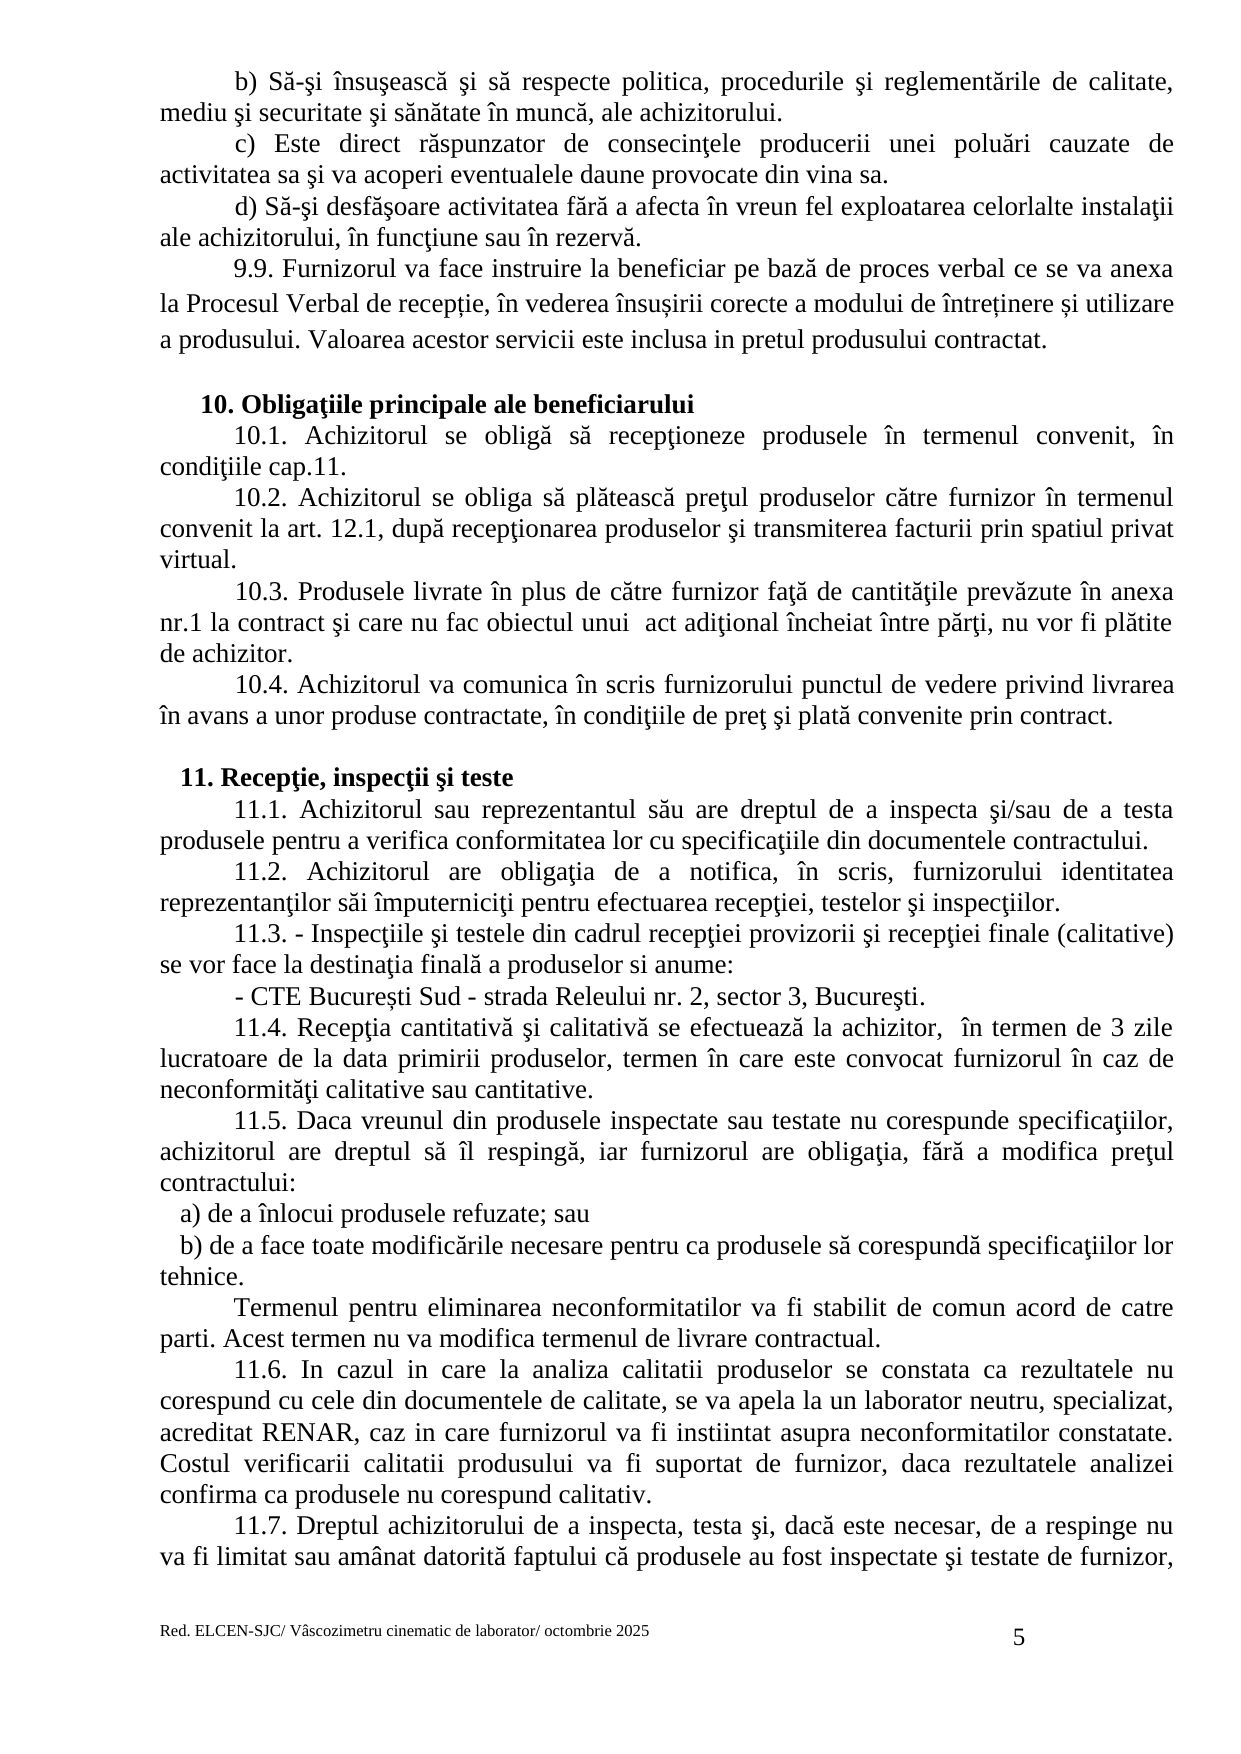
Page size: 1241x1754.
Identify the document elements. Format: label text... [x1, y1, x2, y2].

text d) Să-şi desfăşoare activitatea fără a afecta în vreun fel exploatarea celorlalte instalaţii ale achizitorului, în funcţiune sau în rezervă. [159, 189, 1175, 252]
text 11.3. - Inspecţiile şi testele din cadrul recepţiei provizorii şi recepţiei finale (calitative) se vor face la destinaţia finală a produselor si anume: [159, 917, 1175, 979]
text 10.2. Achizitorul se obliga să plătească preţul produselor către furnizor în termenul convenit la art. 12.1, după recepţionarea produselor şi transmiterea facturii prin spatiul privat virtual. [159, 481, 1175, 575]
text Termenul pentru eliminarea neconformitatilor va fi stabilit de comun acord de catre parti. Acest termen nu va modifica termenul de livrare contractual. [159, 1291, 1175, 1353]
text 11.2. Achizitorul are obligaţia de a notifica, în scris, furnizorului identitatea reprezentanţilor săi împuterniciţi pentru efectuarea recepţiei, testelor şi inspecţiilor. [159, 855, 1175, 917]
text 10. Obligaţiile principale ale beneficiarului [159, 388, 1175, 419]
text 10.3. Produsele livrate în plus de către furnizor faţă de cantităţile prevăzute în anexa nr.1 la contract şi care nu fac obiectul unui act adiţional încheiat între părţi, nu vor fi plătite de achizitor. [159, 575, 1175, 668]
text c) Este direct răspunzator de consecinţele producerii unei poluări cauzate de activitatea sa şi va acoperi eventualele daune provocate din vina sa. [159, 127, 1175, 189]
text 11.6. In cazul in care la analiza calitatii produselor se constata ca rezultatele nu corespund cu cele din documentele de calitate, se va apela la un laborator neutru, specializat, acreditat RENAR, caz in care furnizorul va fi instiintat asupra neconformitatilor constatate. Costul verificarii calitatii produsului va fi suportat de furnizor, daca rezultatele analizei confirma ca produsele nu corespund calitativ. [159, 1353, 1175, 1509]
text b) Să-şi însuşească şi să respecte politica, procedurile şi reglementările de calitate, mediu şi securitate şi sănătate în muncă, ale achizitorului. [159, 65, 1175, 127]
text b) de a face toate modificările necesare pentru ca produsele să corespundă specificaţiilor lor tehnice. [159, 1229, 1175, 1291]
text 11.5. Daca vreunul din produsele inspectate sau testate nu corespunde specificaţiilor, achizitorul are dreptul să îl respingă, iar furnizorul are obligaţia, fără a modifica preţul contractului: [159, 1104, 1175, 1198]
text 11.4. Recepţia cantitativă şi calitativă se efectuează la achizitor, în termen de 3 zile lucratoare de la data primirii produselor, termen în care este convocat furnizorul în caz de neconformităţi calitative sau cantitative. [159, 1011, 1175, 1104]
text 9.9. Furnizorul va face instruire la beneficiar pe bază de proces verbal ce se va anexa la Procesul Verbal de recepție, în vederea însușirii corecte a modului de întreținere și utilizare a produsului. Valoarea acestor servicii este inclusa in pretul produsului contractat. [159, 252, 1175, 354]
text 11. Recepţie, inspecţii şi teste [159, 762, 1175, 793]
text 10.1. Achizitorul se obligă să recepţioneze produsele în termenul convenit, în condiţiile cap.11. [159, 419, 1175, 481]
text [159, 1509, 1175, 1571]
text a) de a înlocui produsele refuzate; sau [159, 1198, 1175, 1229]
text - CTE București Sud - strada Releului nr. 2, sector 3, Bucureşti. [159, 979, 1175, 1011]
text 11.1. Achizitorul sau reprezentantul său are dreptul de a inspecta şi/sau de a testa produsele pentru a verifica conformitatea lor cu specificaţiile din documentele contractului. [159, 793, 1175, 855]
text 10.4. Achizitorul va comunica în scris furnizorului punctul de vedere privind livrarea în avans a unor produse contractate, în condiţiile de preţ şi plată convenite prin contract. [159, 668, 1175, 730]
